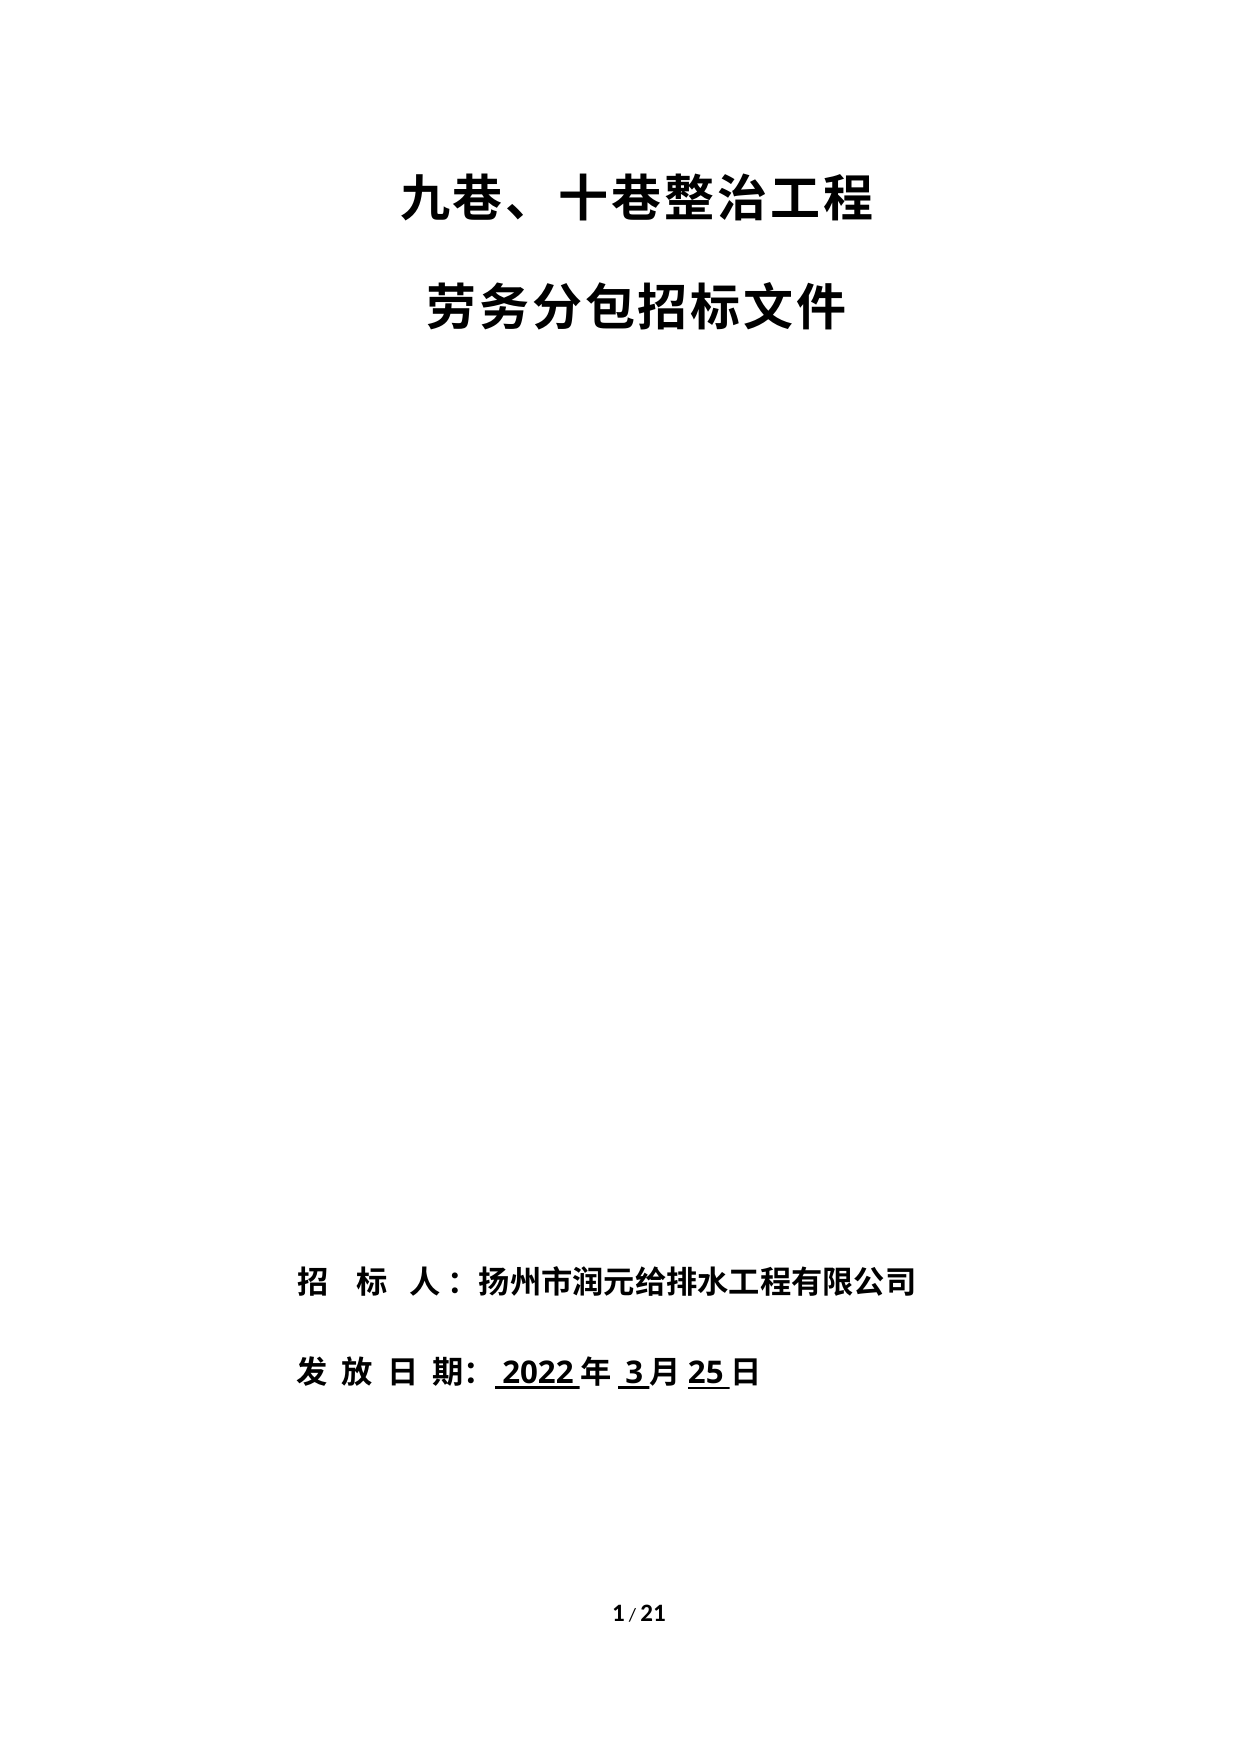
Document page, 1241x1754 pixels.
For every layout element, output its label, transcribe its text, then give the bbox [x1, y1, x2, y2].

text 劳务分包招标文件 [187, 267, 1085, 339]
text 九巷、十巷整治工程 [187, 158, 1085, 231]
text 招 标 人 ：扬州市润元给排水工程有限公司 [187, 1257, 1085, 1302]
text 发 放 日 期： 2022年 3月 25日 [187, 1348, 1085, 1393]
